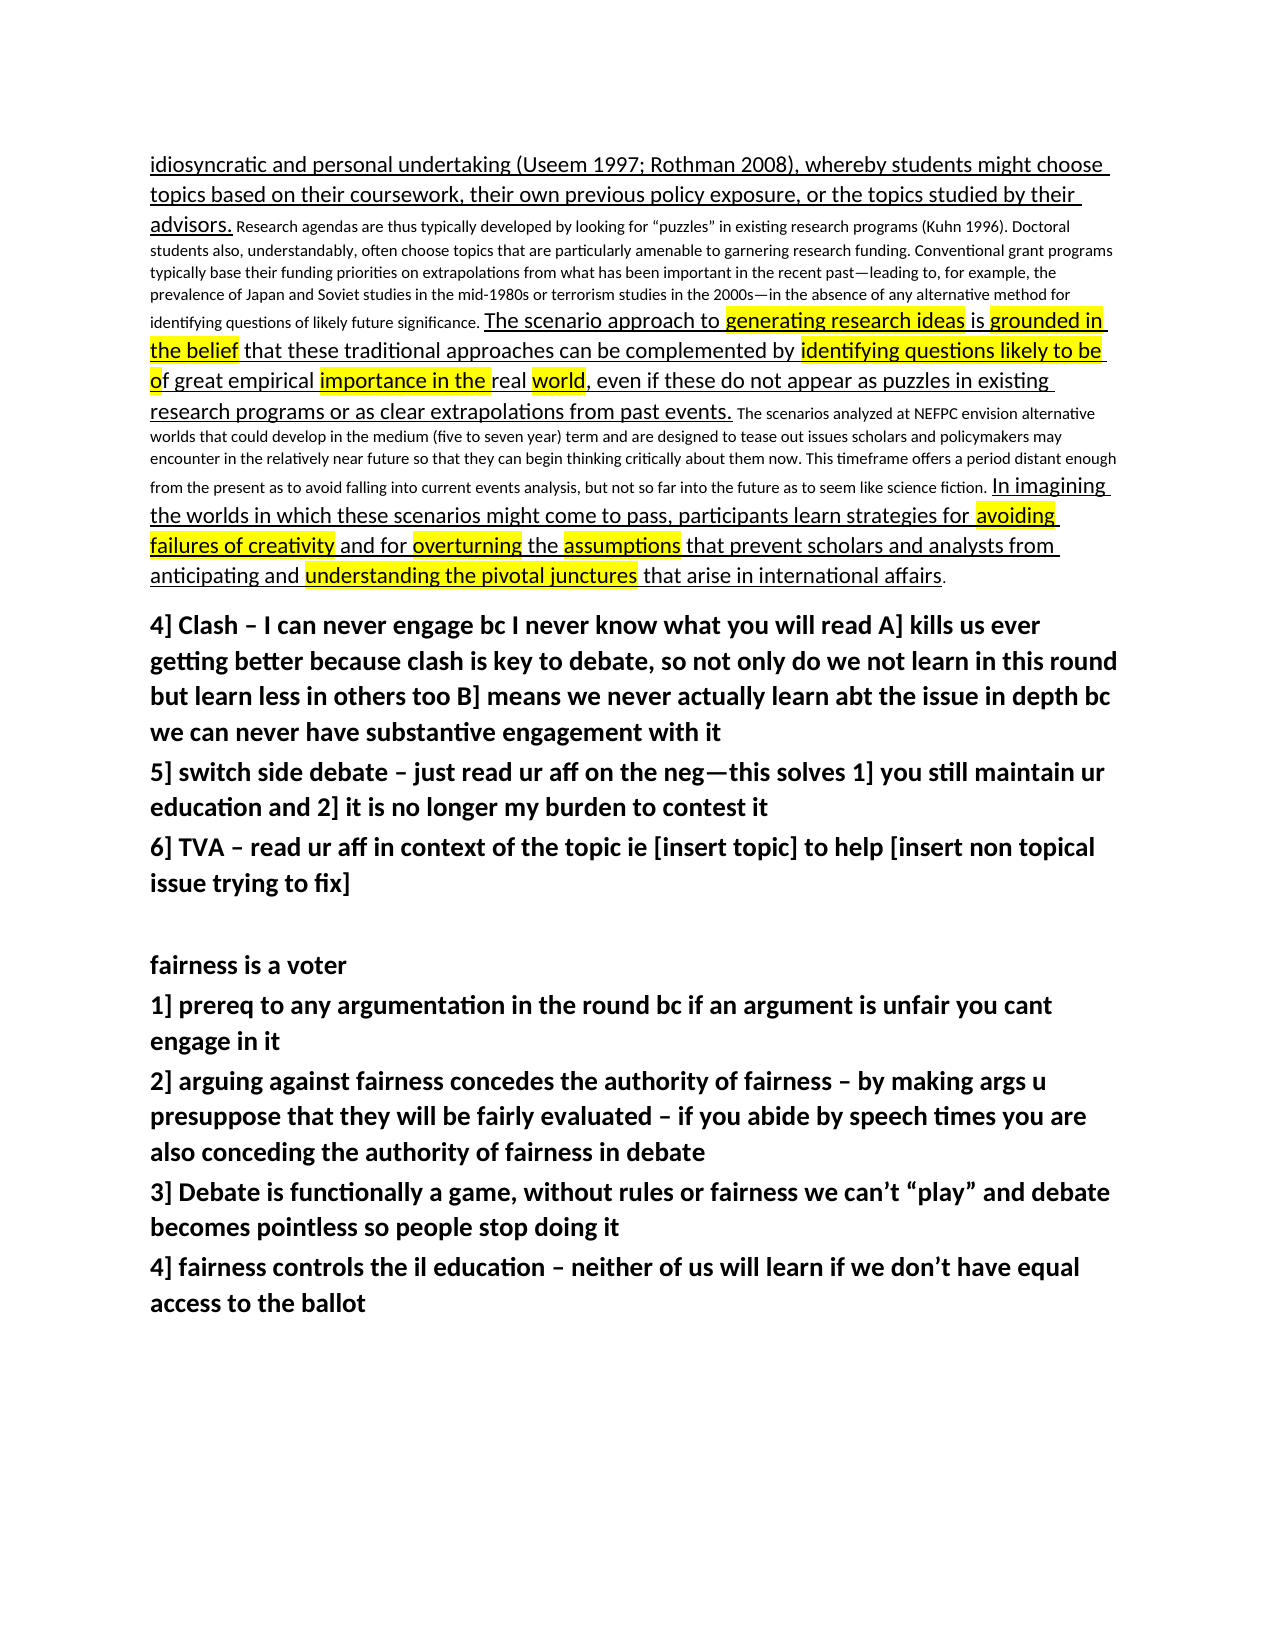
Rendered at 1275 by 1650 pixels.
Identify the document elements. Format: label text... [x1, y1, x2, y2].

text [150, 150, 1125, 589]
subtitle 6] TVA – read ur aff in context of the topic ie [insert topic] to help [insert non topical issue trying to fix] [150, 830, 1125, 899]
subtitle 2] arguing against fairness concedes the authority of fairness – by making args u presuppose that they will be fairly evaluated – if you abide by speech times you are also conceding the authority of fairness in debate [150, 1064, 1125, 1168]
subtitle 4] fairness controls the il education – neither of us will learn if we don’t have equal access to the ballot [150, 1250, 1125, 1319]
subtitle fairness is a voter [150, 948, 1125, 982]
subtitle 5] switch side debate – just read ur aff on the neg—this solves 1] you still maintain ur education and 2] it is no longer my burden to contest it [150, 755, 1125, 824]
subtitle 1] prereq to any argumentation in the round bc if an argument is unfair you cant engage in it [150, 988, 1125, 1057]
subtitle 3] Debate is functionally a game, without rules or fairness we can’t “play” and debate becomes pointless so people stop doing it [150, 1175, 1125, 1243]
subtitle 4] Clash – I can never engage bc I never know what you will read A] kills us ever getting better because clash is key to debate, so not only do we not learn in this round but learn less in others too B] means we never actually learn abt the issue in depth bc we can never have substantive engagement with it [150, 608, 1125, 748]
